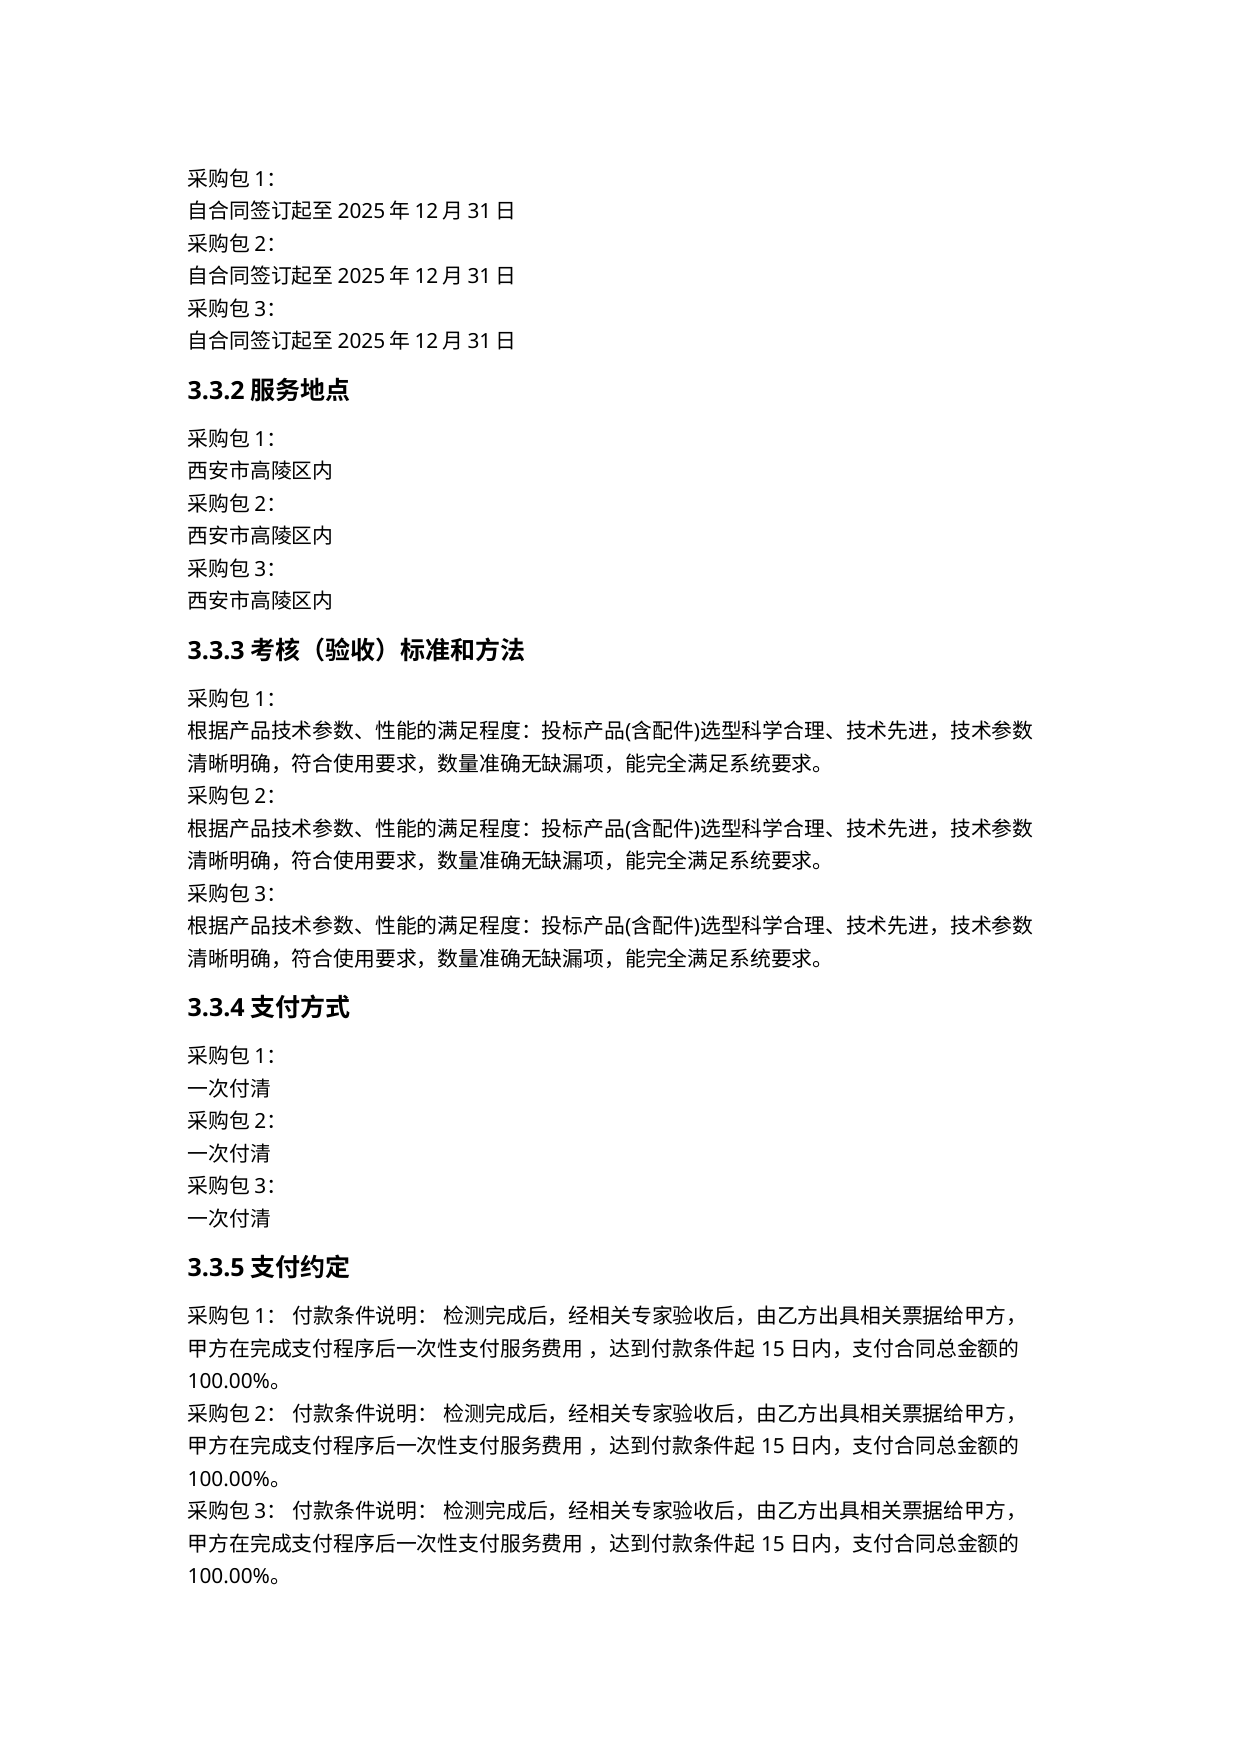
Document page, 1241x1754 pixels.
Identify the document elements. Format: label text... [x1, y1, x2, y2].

text 采购包1： [187, 682, 1053, 714]
text 西安市高陵区内 [187, 519, 1053, 552]
text 采购包1： [187, 1039, 1053, 1072]
text 根据产品技术参数、性能的满足程度：投标产品(含配件)选型科学合理、技术先进，技术参数清晰明确，符合使用要求，数量准确无缺漏项，能完全满足系统要求。 [187, 714, 1053, 779]
text 一次付清 [187, 1202, 1053, 1234]
text 自合同签订起至2025年12月31日 [187, 194, 1053, 227]
text 采购包1： 付款条件说明： 检测完成后，经相关专家验收后，由乙方出具相关票据给甲方， 甲方在完成支付程序后一次性支付服务费用 ，达到付款条件起 15 日内，支付合同总金额的 100.00%。 [187, 1299, 1053, 1397]
text 3.3.3考核（验收）标准和方法 [187, 617, 1053, 682]
text 3.3.2服务地点 [187, 357, 1053, 422]
text 3.3.4支付方式 [187, 974, 1053, 1039]
text 采购包1： [187, 422, 1053, 454]
text 3.3.5支付约定 [187, 1234, 1053, 1299]
text 采购包3： [187, 552, 1053, 584]
text 自合同签订起至2025年12月31日 [187, 259, 1053, 292]
text 采购包2： [187, 227, 1053, 259]
text 自合同签订起至2025年12月31日 [187, 324, 1053, 357]
text 采购包3： [187, 1169, 1053, 1202]
text 采购包2： [187, 1104, 1053, 1137]
text 西安市高陵区内 [187, 584, 1053, 617]
text 采购包2： [187, 487, 1053, 519]
text 采购包2： [187, 779, 1053, 812]
text 采购包3： [187, 292, 1053, 324]
text 西安市高陵区内 [187, 454, 1053, 487]
text 一次付清 [187, 1072, 1053, 1104]
text 采购包3： [187, 877, 1053, 909]
text 根据产品技术参数、性能的满足程度：投标产品(含配件)选型科学合理、技术先进，技术参数清晰明确，符合使用要求，数量准确无缺漏项，能完全满足系统要求。 [187, 909, 1053, 974]
text 采购包1： [187, 162, 1053, 194]
text 一次付清 [187, 1137, 1053, 1169]
text 采购包3： 付款条件说明： 检测完成后，经相关专家验收后，由乙方出具相关票据给甲方， 甲方在完成支付程序后一次性支付服务费用 ，达到付款条件起 15 日内，支付合同总金额的 100.00%。 [187, 1494, 1053, 1592]
text 采购包2： 付款条件说明： 检测完成后，经相关专家验收后，由乙方出具相关票据给甲方， 甲方在完成支付程序后一次性支付服务费用 ，达到付款条件起 15 日内，支付合同总金额的 100.00%。 [187, 1397, 1053, 1494]
text 根据产品技术参数、性能的满足程度：投标产品(含配件)选型科学合理、技术先进，技术参数清晰明确，符合使用要求，数量准确无缺漏项，能完全满足系统要求。 [187, 812, 1053, 877]
